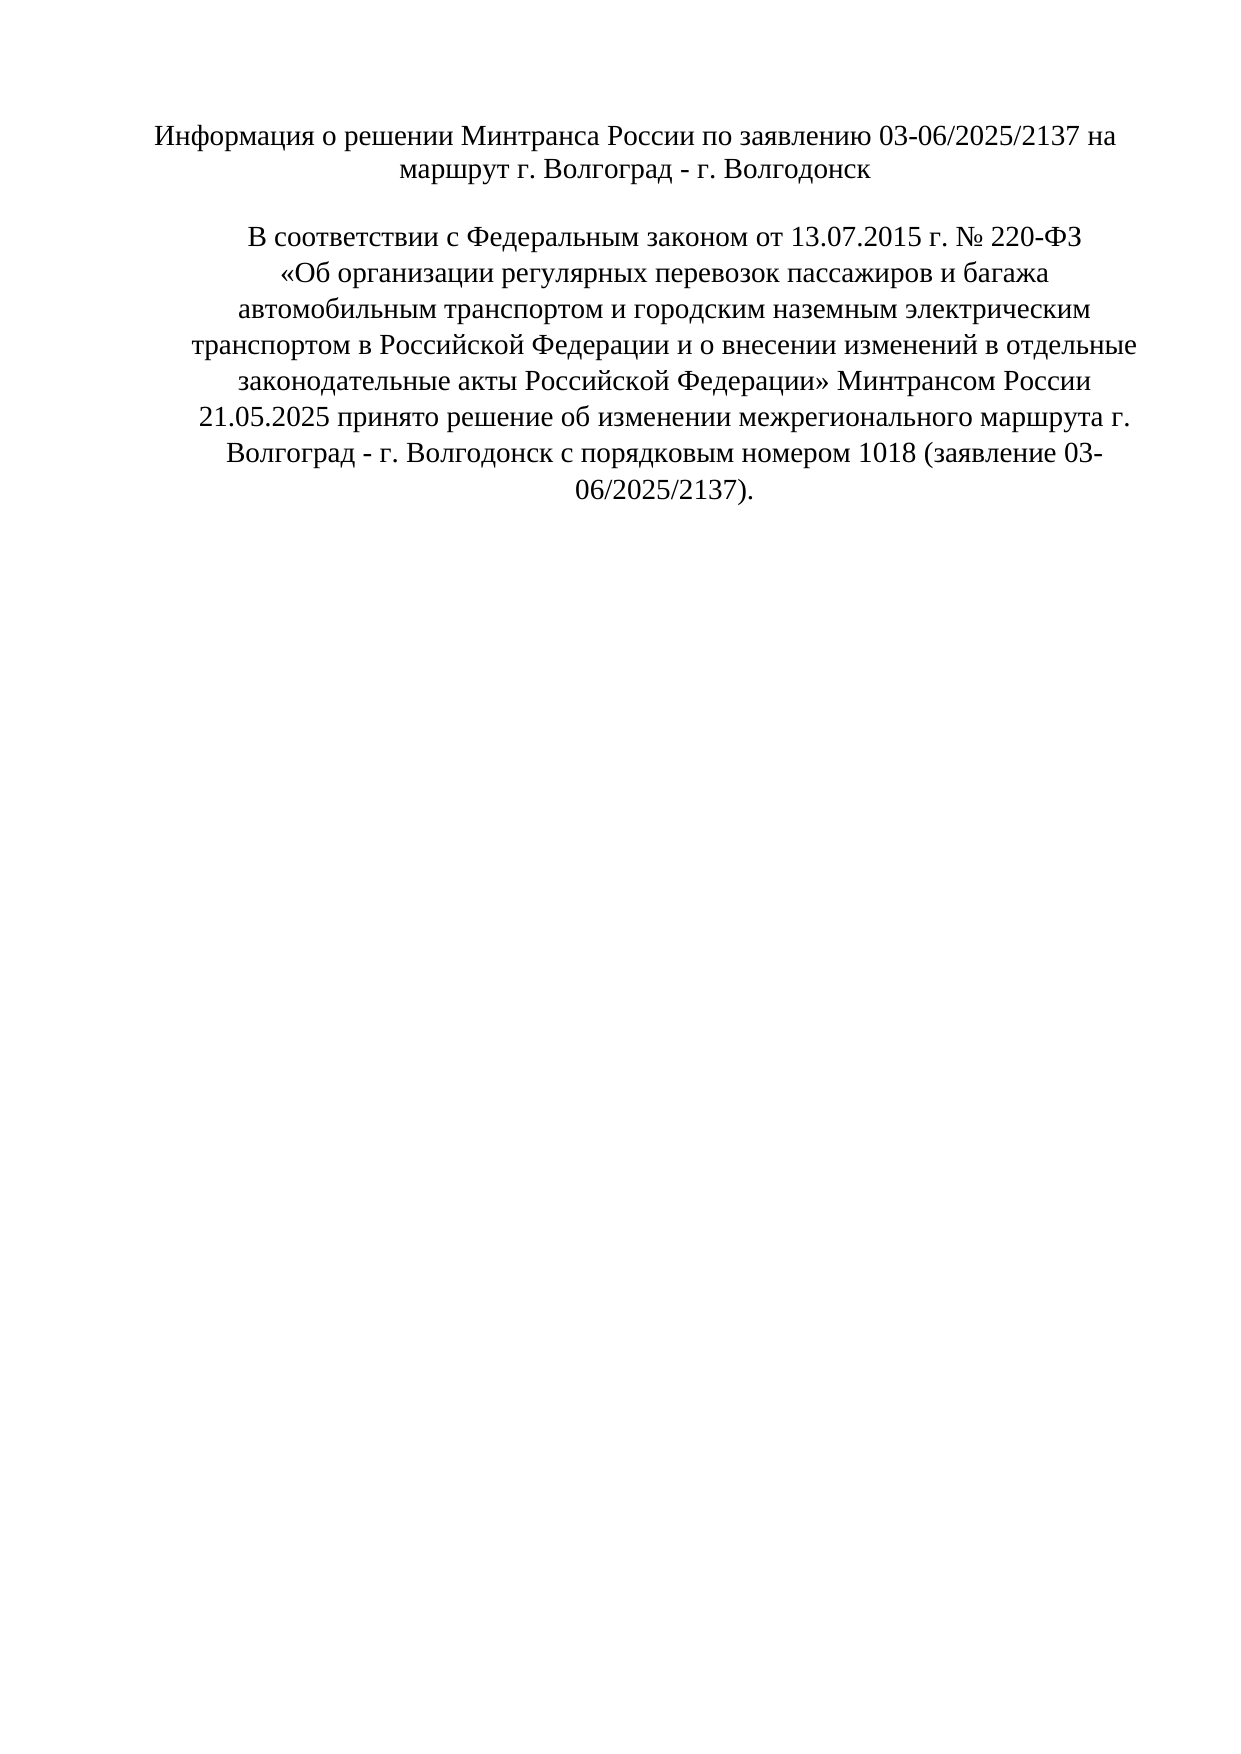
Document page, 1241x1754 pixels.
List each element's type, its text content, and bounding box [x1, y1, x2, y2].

text Информация о решении Минтранса России по заявлению 03-06/2025/2137 на маршрут г. Волгоград - г. Волгодонск [118, 118, 1152, 185]
text В соответствии с Федеральным законом от 13.07.2015 г. № 220-ФЗ «Об организации регулярных перевозок пассажиров и багажа автомобильным транспортом и городским наземным электрическим транспортом в Российской Федерации и о внесении изменений в отдельные законодательные акты Российской Федерации» Минтрансом России 21.05.2025 принято решение об изменении межрегионального маршрута г. Волгоград - г. Волгодонск с порядковым номером 1018 (заявление 03-06/2025/2137). [177, 219, 1152, 505]
